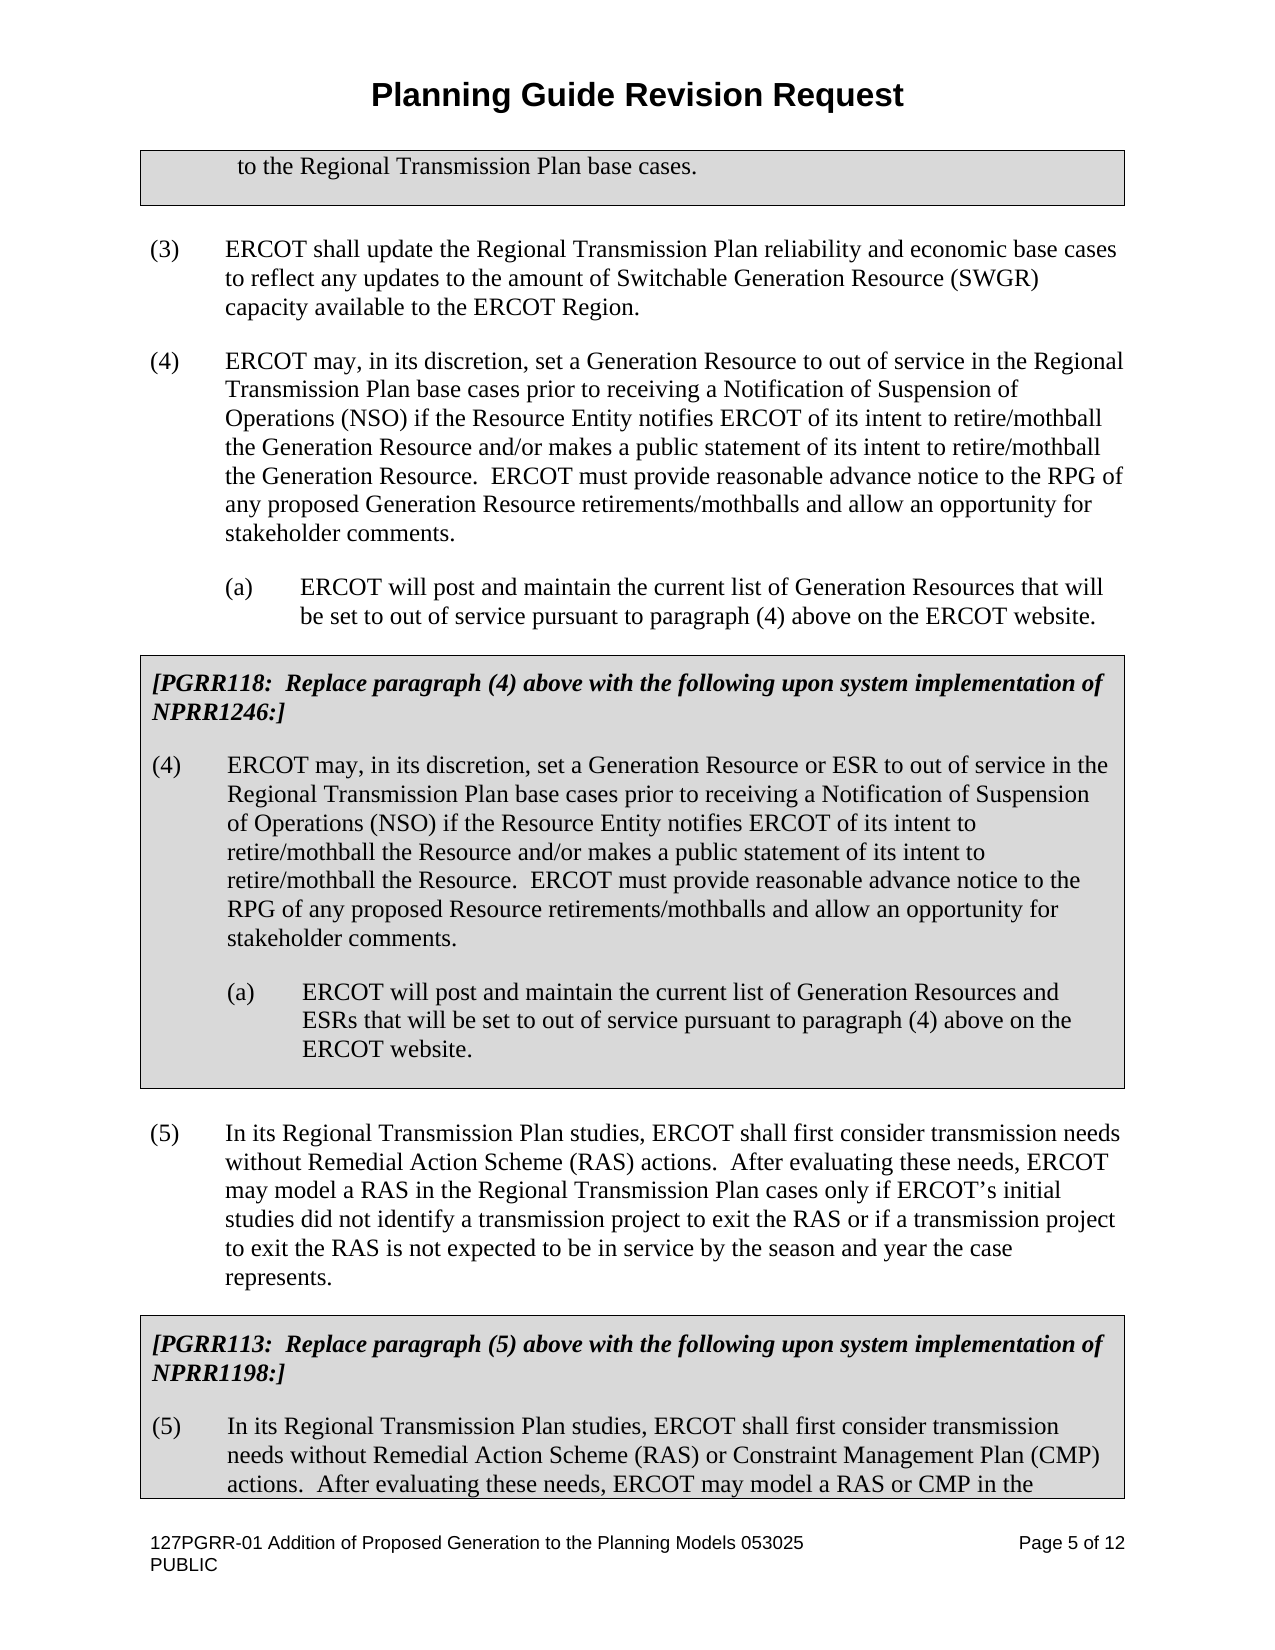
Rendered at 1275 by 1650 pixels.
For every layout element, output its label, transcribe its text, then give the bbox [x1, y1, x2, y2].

text (a) ERCOT will post and maintain the current list of Generation Resources that will be set to out of service pursuant to paragraph (4) above on the ERCOT website. [225, 572, 1125, 629]
text (5) In its Regional Transmission Plan studies, ERCOT shall first consider transmission needs without Remedial Action Scheme (RAS) actions. After evaluating these needs, ERCOT may model a RAS in the Regional Transmission Plan cases only if ERCOT’s initial studies did not identify a transmission project to exit the RAS or if a transmission project to exit the RAS is not expected to be in service by the season and year the case represents. [150, 1118, 1125, 1290]
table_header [141, 1316, 1124, 1498]
text (4) ERCOT may, in its discretion, set a Generation Resource to out of service in the Regional Transmission Plan base cases prior to receiving a Notification of Suspension of Operations (NSO) if the Resource Entity notifies ERCOT of its intent to retire/mothball the Generation Resource and/or makes a public statement of its intent to retire/mothball the Generation Resource. ERCOT must provide reasonable advance notice to the RPG of any proposed Generation Resource retirements/mothballs and allow an opportunity for stakeholder comments. [150, 346, 1125, 547]
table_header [141, 151, 1124, 205]
table_header [PGRR118: Replace paragraph (4) above with the following upon system implementation of NPRR1246:] (4) ERCOT may, in its discretion, set a Generation Resource or ESR to out of service in the Regional Transmission Plan base cases prior to receiving a Notification of Suspension of Operations (NSO) if the Resource Entity notifies ERCOT of its intent to retire/mothball the Resource and/or makes a public statement of its intent to retire/mothball the Resource. ERCOT must provide reasonable advance notice to the RPG of any proposed Resource retirements/mothballs and allow an opportunity for stakeholder comments. (a) ERCOT will post and maintain the current list of Generation Resources and ESRs that will be set to out of service pursuant to paragraph (4) above on the ERCOT website. [141, 656, 1124, 1088]
text (3) ERCOT shall update the Regional Transmission Plan reliability and economic base cases to reflect any updates to the amount of Switchable Generation Resource (SWGR) capacity available to the ERCOT Region. [150, 234, 1125, 321]
